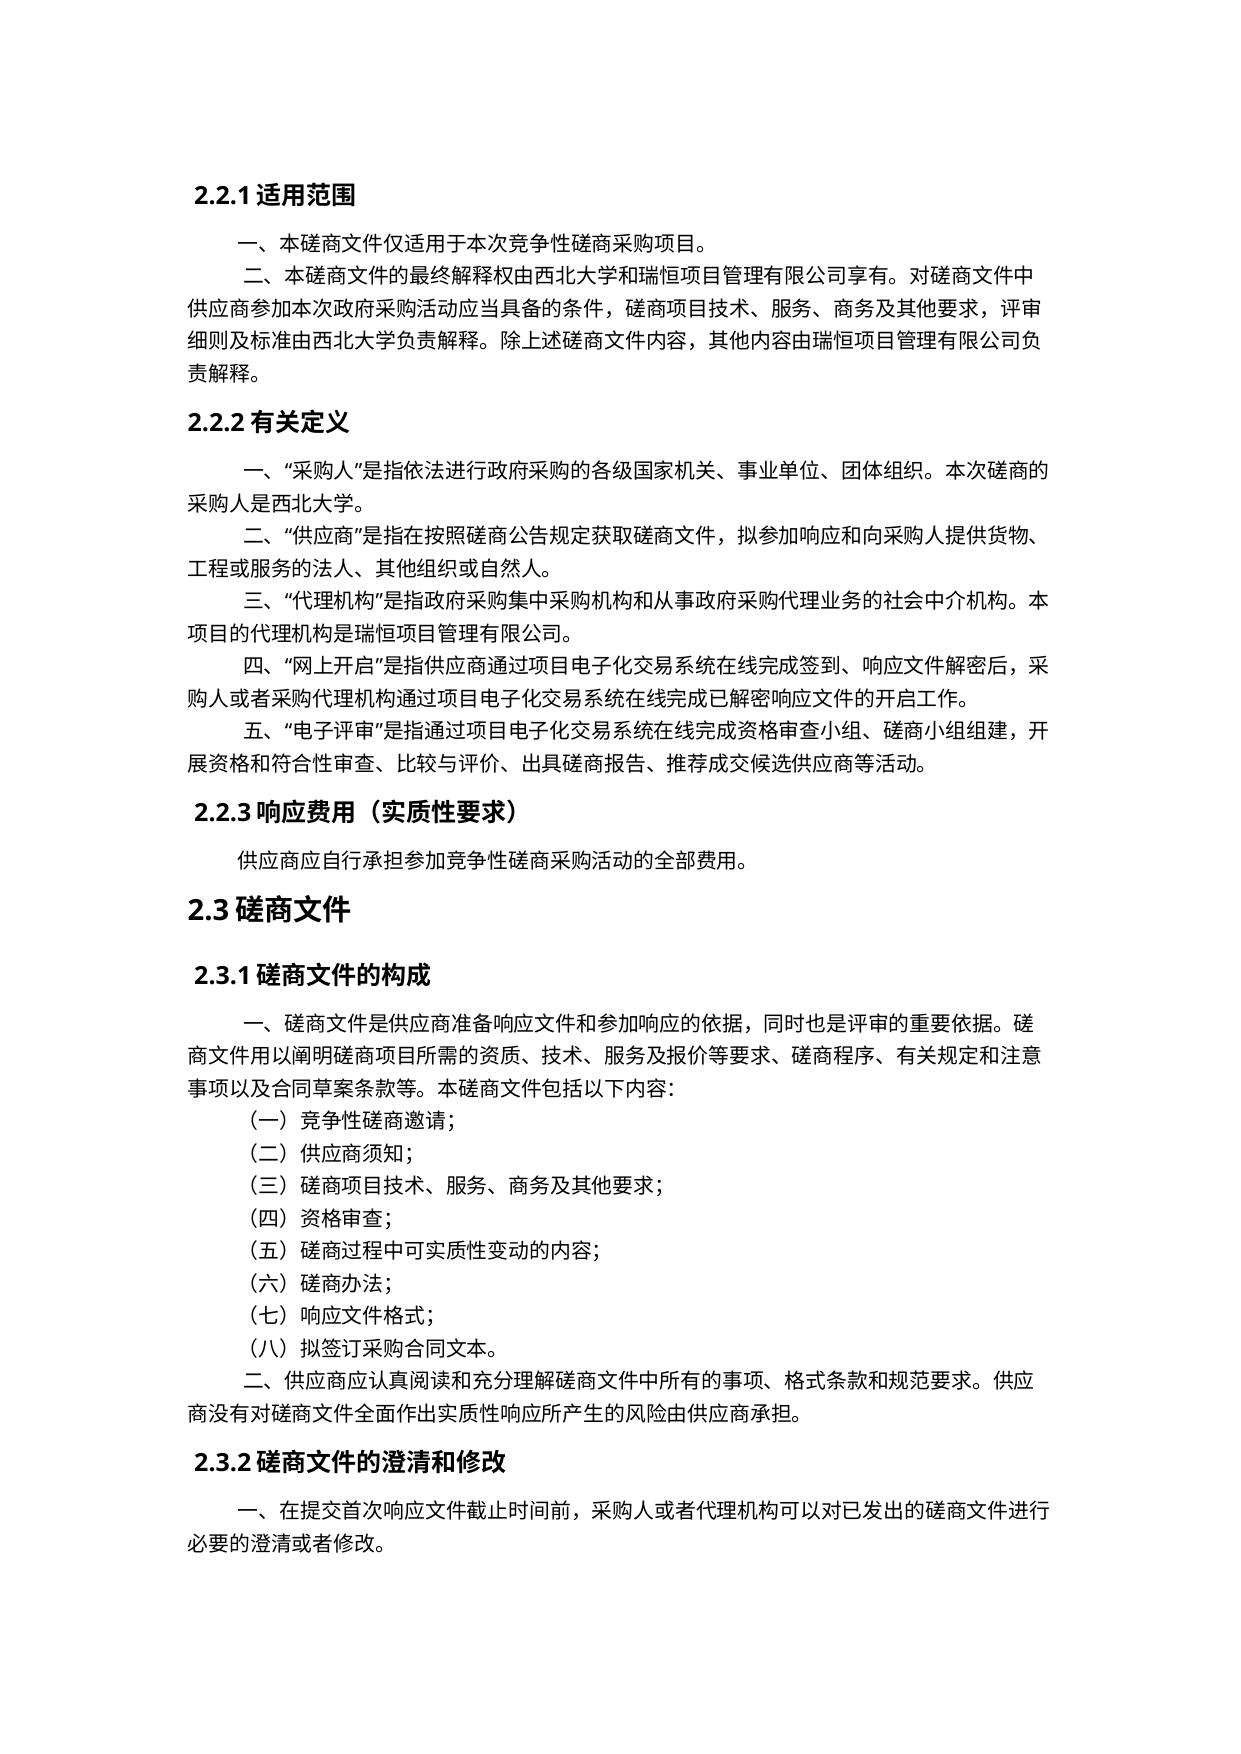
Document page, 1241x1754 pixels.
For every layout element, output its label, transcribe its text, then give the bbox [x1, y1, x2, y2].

text 一、本磋商文件仅适用于本次竞争性磋商采购项目。 [187, 227, 1053, 259]
text 二、本磋商文件的最终解释权由西北大学和瑞恒项目管理有限公司享有。对磋商文件中供应商参加本次政府采购活动应当具备的条件，磋商项目技术、服务、商务及其他要求，评审细则及标准由西北大学负责解释。除上述磋商文件内容，其他内容由瑞恒项目管理有限公司负责解释。 [187, 259, 1053, 389]
text （七）响应文件格式； [187, 1299, 1053, 1332]
text （四）资格审查； [187, 1202, 1053, 1234]
text （五）磋商过程中可实质性变动的内容； [187, 1234, 1053, 1267]
text （一）竞争性磋商邀请； [187, 1104, 1053, 1137]
text 二、供应商应认真阅读和充分理解磋商文件中所有的事项、格式条款和规范要求。供应商没有对磋商文件全面作出实质性响应所产生的风险由供应商承担。 [187, 1364, 1053, 1429]
text 二、“供应商”是指在按照磋商公告规定获取磋商文件，拟参加响应和向采购人提供货物、工程或服务的法人、其他组织或自然人。 [187, 519, 1053, 584]
text （三）磋商项目技术、服务、商务及其他要求； [187, 1169, 1053, 1202]
text 2.2.3响应费用（实质性要求） [187, 779, 1053, 844]
text 2.2.2有关定义 [187, 389, 1053, 454]
text 2.2.1适用范围 [187, 162, 1053, 227]
text 供应商应自行承担参加竞争性磋商采购活动的全部费用。 [187, 844, 1053, 877]
text 一、在提交首次响应文件截止时间前，采购人或者代理机构可以对已发出的磋商文件进行必要的澄清或者修改。 [187, 1494, 1053, 1559]
text 五、“电子评审”是指通过项目电子化交易系统在线完成资格审查小组、磋商小组组建，开展资格和符合性审查、比较与评价、出具磋商报告、推荐成交候选供应商等活动。 [187, 714, 1053, 779]
text 一、“采购人”是指依法进行政府采购的各级国家机关、事业单位、团体组织。本次磋商的采购人是西北大学。 [187, 454, 1053, 519]
text 2.3.2磋商文件的澄清和修改 [187, 1429, 1053, 1494]
text 四、“网上开启”是指供应商通过项目电子化交易系统在线完成签到、响应文件解密后，采购人或者采购代理机构通过项目电子化交易系统在线完成已解密响应文件的开启工作。 [187, 649, 1053, 714]
text （八）拟签订采购合同文本。 [187, 1332, 1053, 1364]
text （二）供应商须知； [187, 1137, 1053, 1169]
text （六）磋商办法； [187, 1267, 1053, 1299]
text 2.3.1磋商文件的构成 [187, 942, 1053, 1007]
text 2.3磋商文件 [187, 877, 1053, 942]
text 一、磋商文件是供应商准备响应文件和参加响应的依据，同时也是评审的重要依据。磋商文件用以阐明磋商项目所需的资质、技术、服务及报价等要求、磋商程序、有关规定和注意事项以及合同草案条款等。本磋商文件包括以下内容： [187, 1007, 1053, 1104]
text 三、“代理机构”是指政府采购集中采购机构和从事政府采购代理业务的社会中介机构。本项目的代理机构是瑞恒项目管理有限公司。 [187, 584, 1053, 649]
